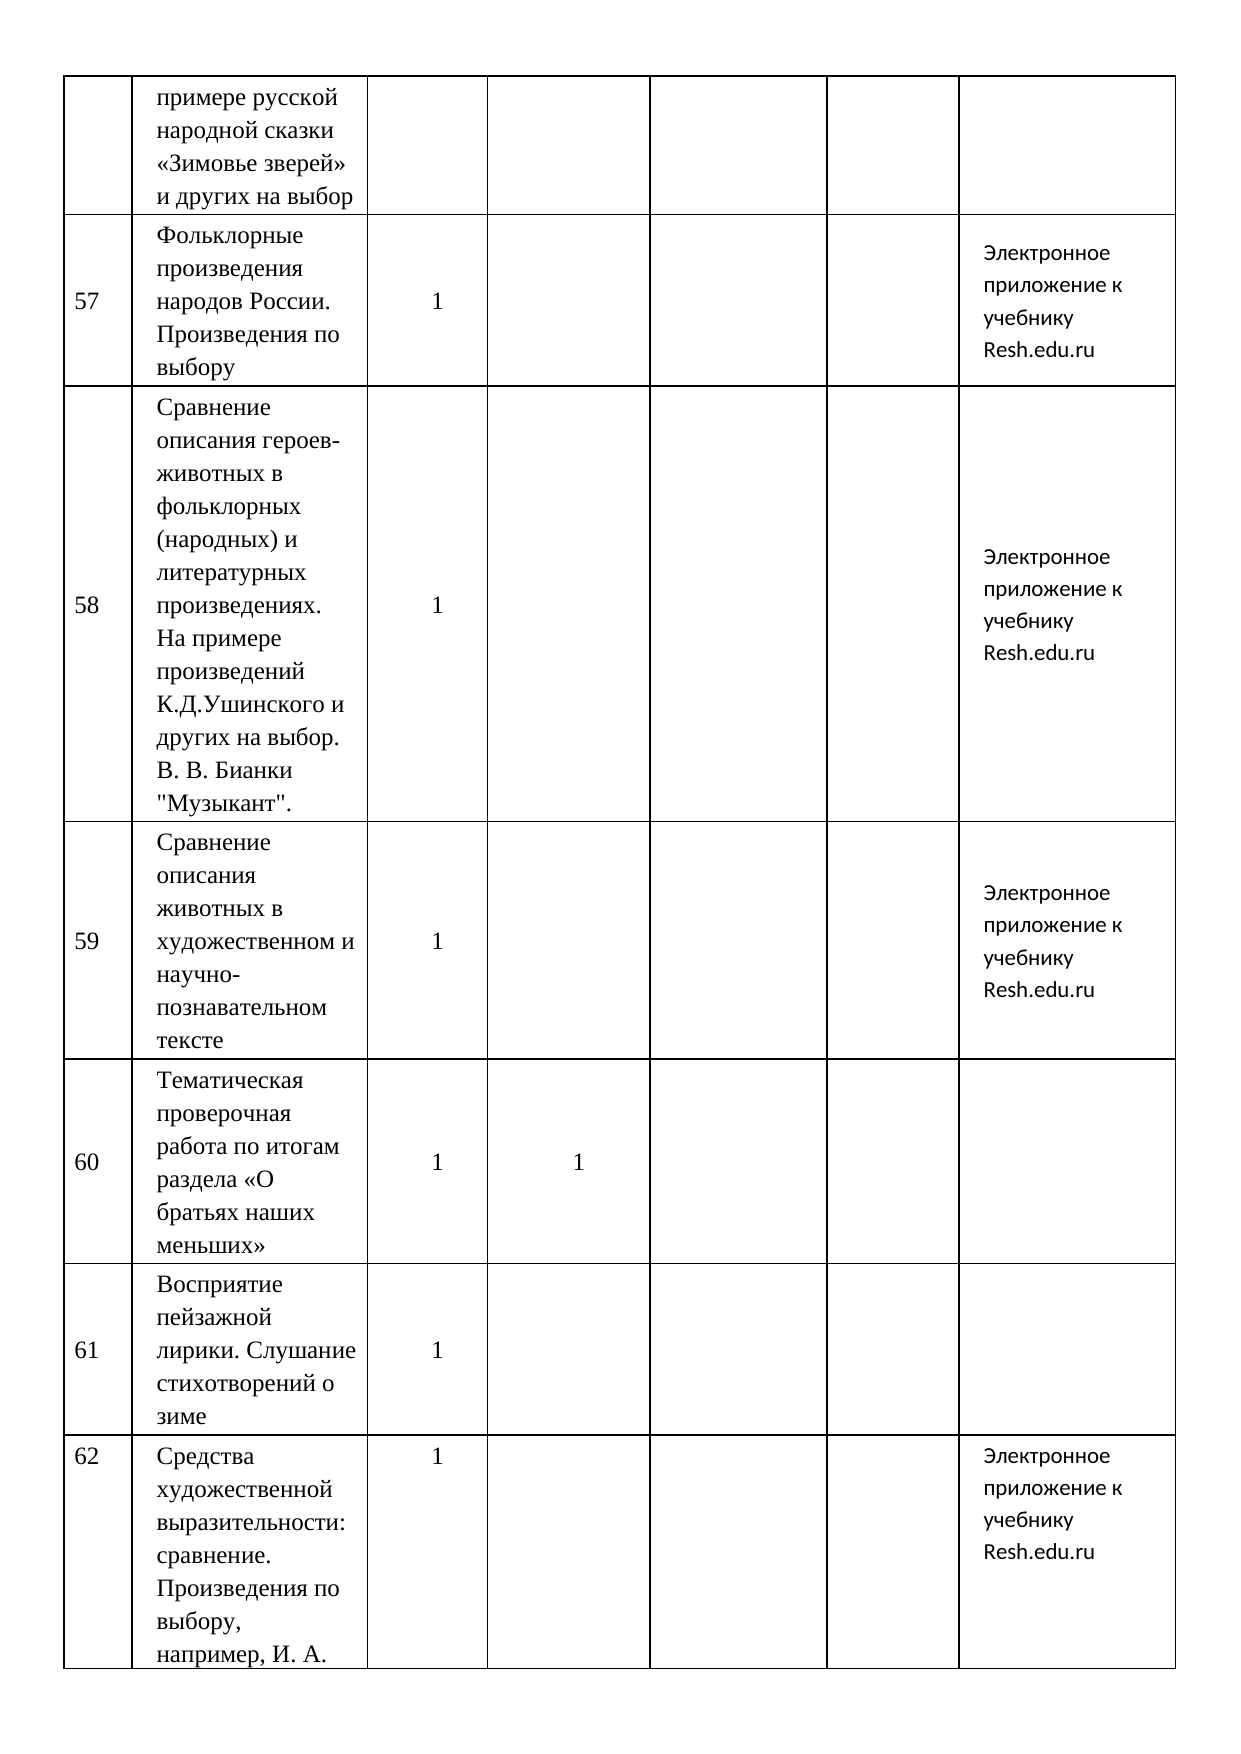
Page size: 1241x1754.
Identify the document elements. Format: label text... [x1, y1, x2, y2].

table_cell 1 [368, 822, 487, 1058]
table_cell [651, 77, 826, 213]
table_cell [828, 822, 958, 1058]
table_cell 1 [368, 1264, 487, 1434]
table_cell Фольклорные произведения народов России. Произведения по выбору [133, 215, 367, 385]
table_cell 57 [65, 215, 131, 385]
table_cell [960, 1264, 1175, 1434]
table_cell [828, 1264, 958, 1434]
table_cell [651, 387, 826, 821]
table_cell 61 [65, 1264, 131, 1434]
table_cell [488, 387, 649, 821]
table_cell [651, 215, 826, 385]
table_cell Сравнение описания животных в художественном и научно-познавательном тексте [133, 822, 367, 1058]
table_cell Электронное приложение к учебнику Resh.edu.ru [960, 387, 1175, 821]
table_cell 1 [488, 1060, 649, 1262]
table_cell [651, 1264, 826, 1434]
table_cell Тематическая проверочная работа по итогам раздела «О братьях наших меньших» [133, 1060, 367, 1262]
table_cell Сравнение описания героев-животных в фольклорных (народных) и литературных произведениях. На примере произведений К.Д.Ушинского и других на выбор. В. В. Бианки "Музыкант". [133, 387, 367, 821]
table_cell [488, 77, 649, 213]
table_cell [828, 215, 958, 385]
table_cell [828, 1060, 958, 1262]
table_cell 60 [65, 1060, 131, 1262]
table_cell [960, 1436, 1175, 1668]
table_cell 58 [65, 387, 131, 821]
table_cell 1 [368, 1436, 487, 1668]
table_cell 1 [368, 387, 487, 821]
table_cell [488, 822, 649, 1058]
table_cell 62 [65, 1436, 131, 1668]
table_cell [651, 822, 826, 1058]
table_cell [828, 77, 958, 213]
table_cell [651, 1436, 826, 1668]
table_cell 56 [65, 77, 131, 213]
table_cell [651, 1060, 826, 1262]
table_cell Восприятие пейзажной лирики. Слушание стихотворений о зиме [133, 1264, 367, 1434]
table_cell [133, 77, 367, 213]
table_cell 1 [368, 215, 487, 385]
table_cell 1 [368, 77, 487, 213]
table_cell [960, 77, 1175, 213]
table_cell Электронное приложение к учебнику Resh.edu.ru [960, 215, 1175, 385]
table_cell [488, 215, 649, 385]
table_cell [828, 387, 958, 821]
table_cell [133, 1436, 367, 1668]
table_cell Электронное приложение к учебнику Resh.edu.ru [960, 822, 1175, 1058]
table_cell 1 [368, 1060, 487, 1262]
table_cell [828, 1436, 958, 1668]
table_cell [488, 1436, 649, 1668]
table_cell [488, 1264, 649, 1434]
table_cell 59 [65, 822, 131, 1058]
table_cell [960, 1060, 1175, 1262]
